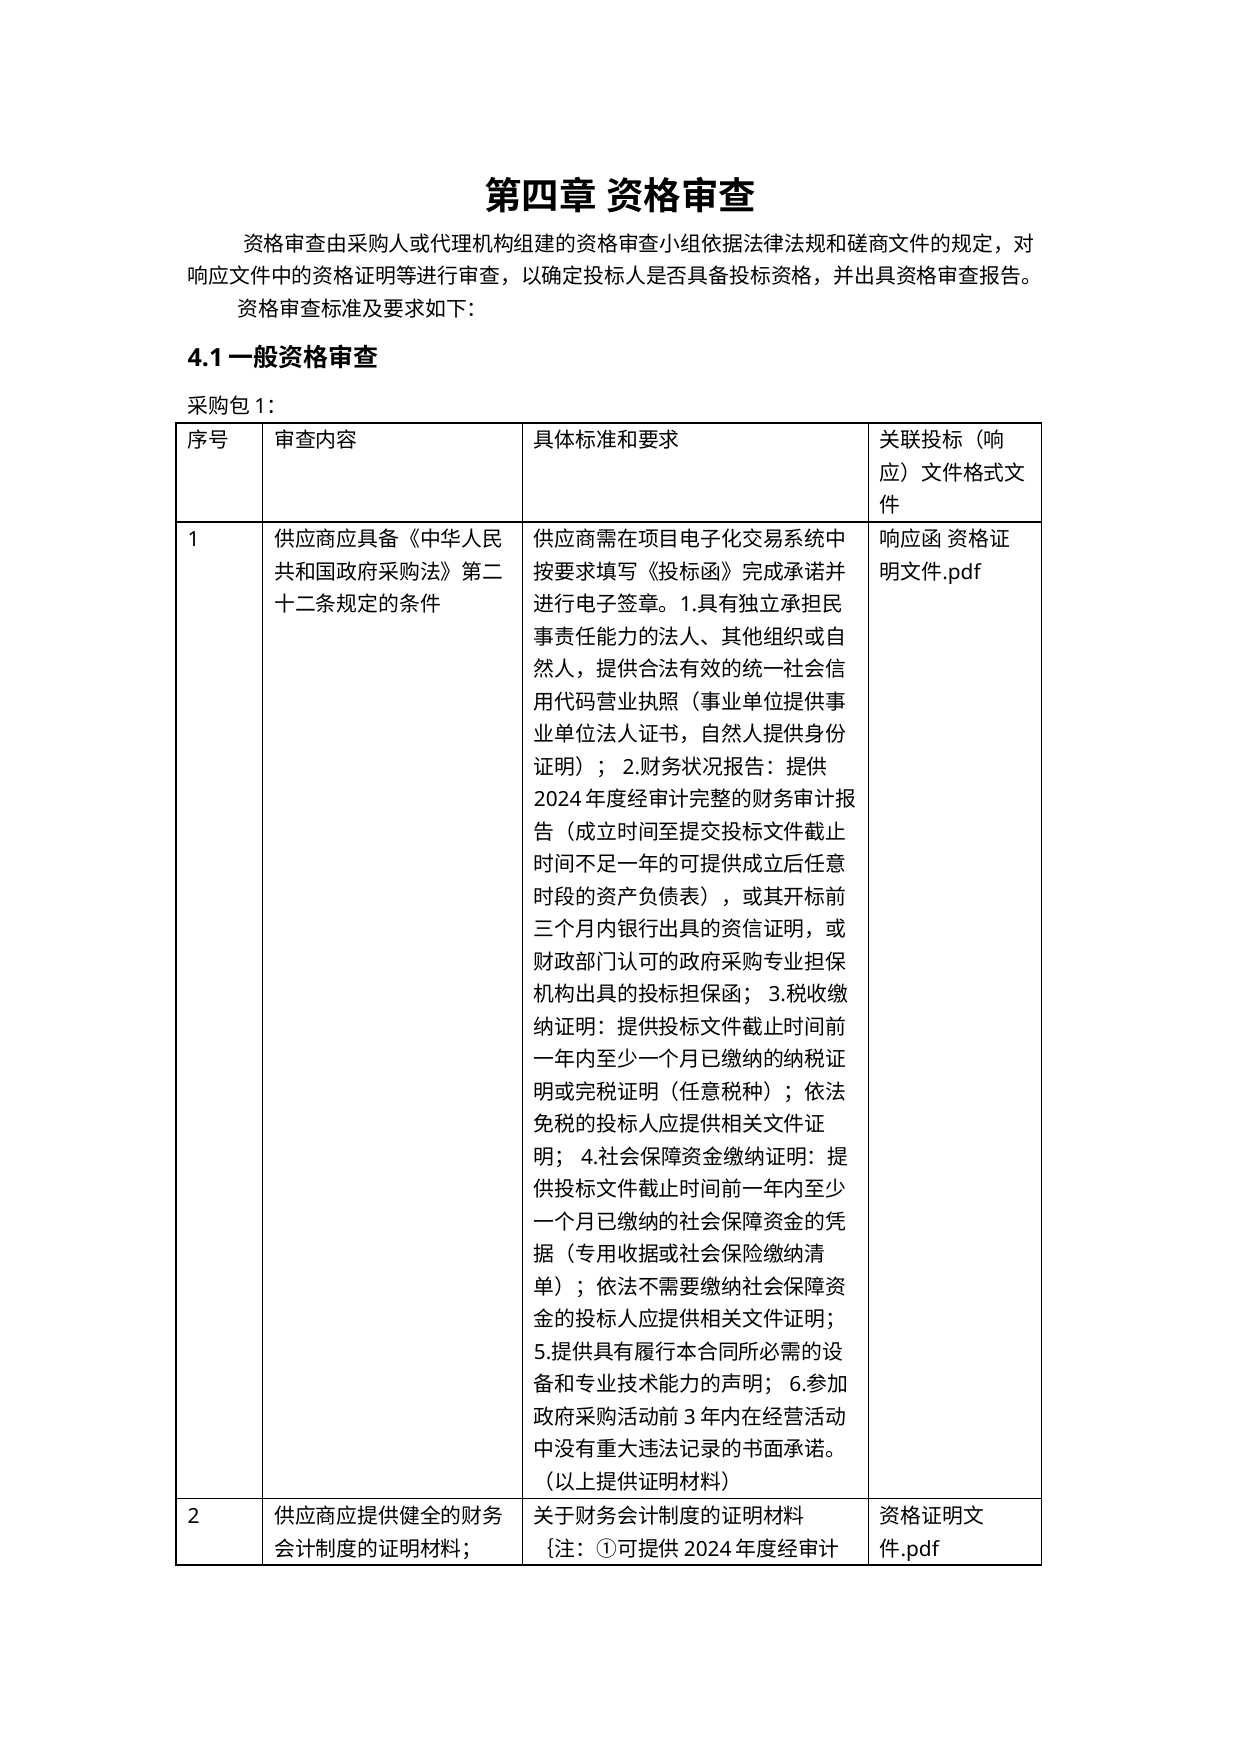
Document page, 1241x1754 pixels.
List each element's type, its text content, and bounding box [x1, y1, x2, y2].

text 4.1一般资格审查 [187, 324, 1053, 389]
table_cell 供应商需在项目电子化交易系统中按要求填写《投标函》完成承诺并进行电子签章。1.具有独立承担民事责任能力的法人、其他组织或自然人，提供合法有效的统一社会信用代码营业执照（事业单位提供事业单位法人证书，自然人提供身份证明）； 2.财务状况报告：提供2024年度经审计完整的财务审计报告（成立时间至提交投标文件截止时间不足一年的可提供成立后任意时段的资产负债表），或其开标前三个月内银行出具的资信证明，或财政部门认可的政府采购专业担保机构出具的投标担保函； 3.税收缴纳证明：提供投标文件截止时间前一年内至少一个月已缴纳的纳税证明或完税证明（任意税种）；依法免税的投标人应提供相关文件证明； 4.社会保障资金缴纳证明：提供投标文件截止时间前一年内至少一个月已缴纳的社会保障资金的凭据（专用收据或社会保险缴纳清单）；依法不需要缴纳社会保障资金的投标人应提供相关文件证明； 5.提供具有履行本合同所必需的设备和专业技术能力的声明； 6.参加政府采购活动前3年内在经营活动中没有重大违法记录的书面承诺。（以上提供证明材料） [523, 523, 868, 1498]
table_header 序号 [177, 424, 262, 521]
table_cell 1 [177, 523, 262, 1498]
table_header 审查内容 [263, 424, 522, 521]
table_header 具体标准和要求 [523, 424, 868, 521]
text 采购包1： [187, 389, 1053, 422]
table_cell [523, 1499, 868, 1564]
table_cell 2 [177, 1499, 262, 1564]
text 资格审查标准及要求如下： [187, 292, 1053, 324]
table_cell 供应商应具备《中华人民共和国政府采购法》第二十二条规定的条件 [263, 523, 522, 1498]
text 资格审查由采购人或代理机构组建的资格审查小组依据法律法规和磋商文件的规定，对响应文件中的资格证明等进行审查，以确定投标人是否具备投标资格，并出具资格审查报告。 [187, 227, 1053, 292]
table_cell 资格证明文件.pdf [869, 1499, 1041, 1564]
table_header 关联投标（响应）文件格式文件 [869, 424, 1041, 521]
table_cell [263, 1499, 522, 1564]
table_cell 响应函 资格证明文件.pdf [869, 523, 1041, 1498]
text 第四章 资格审查 [187, 162, 1053, 227]
